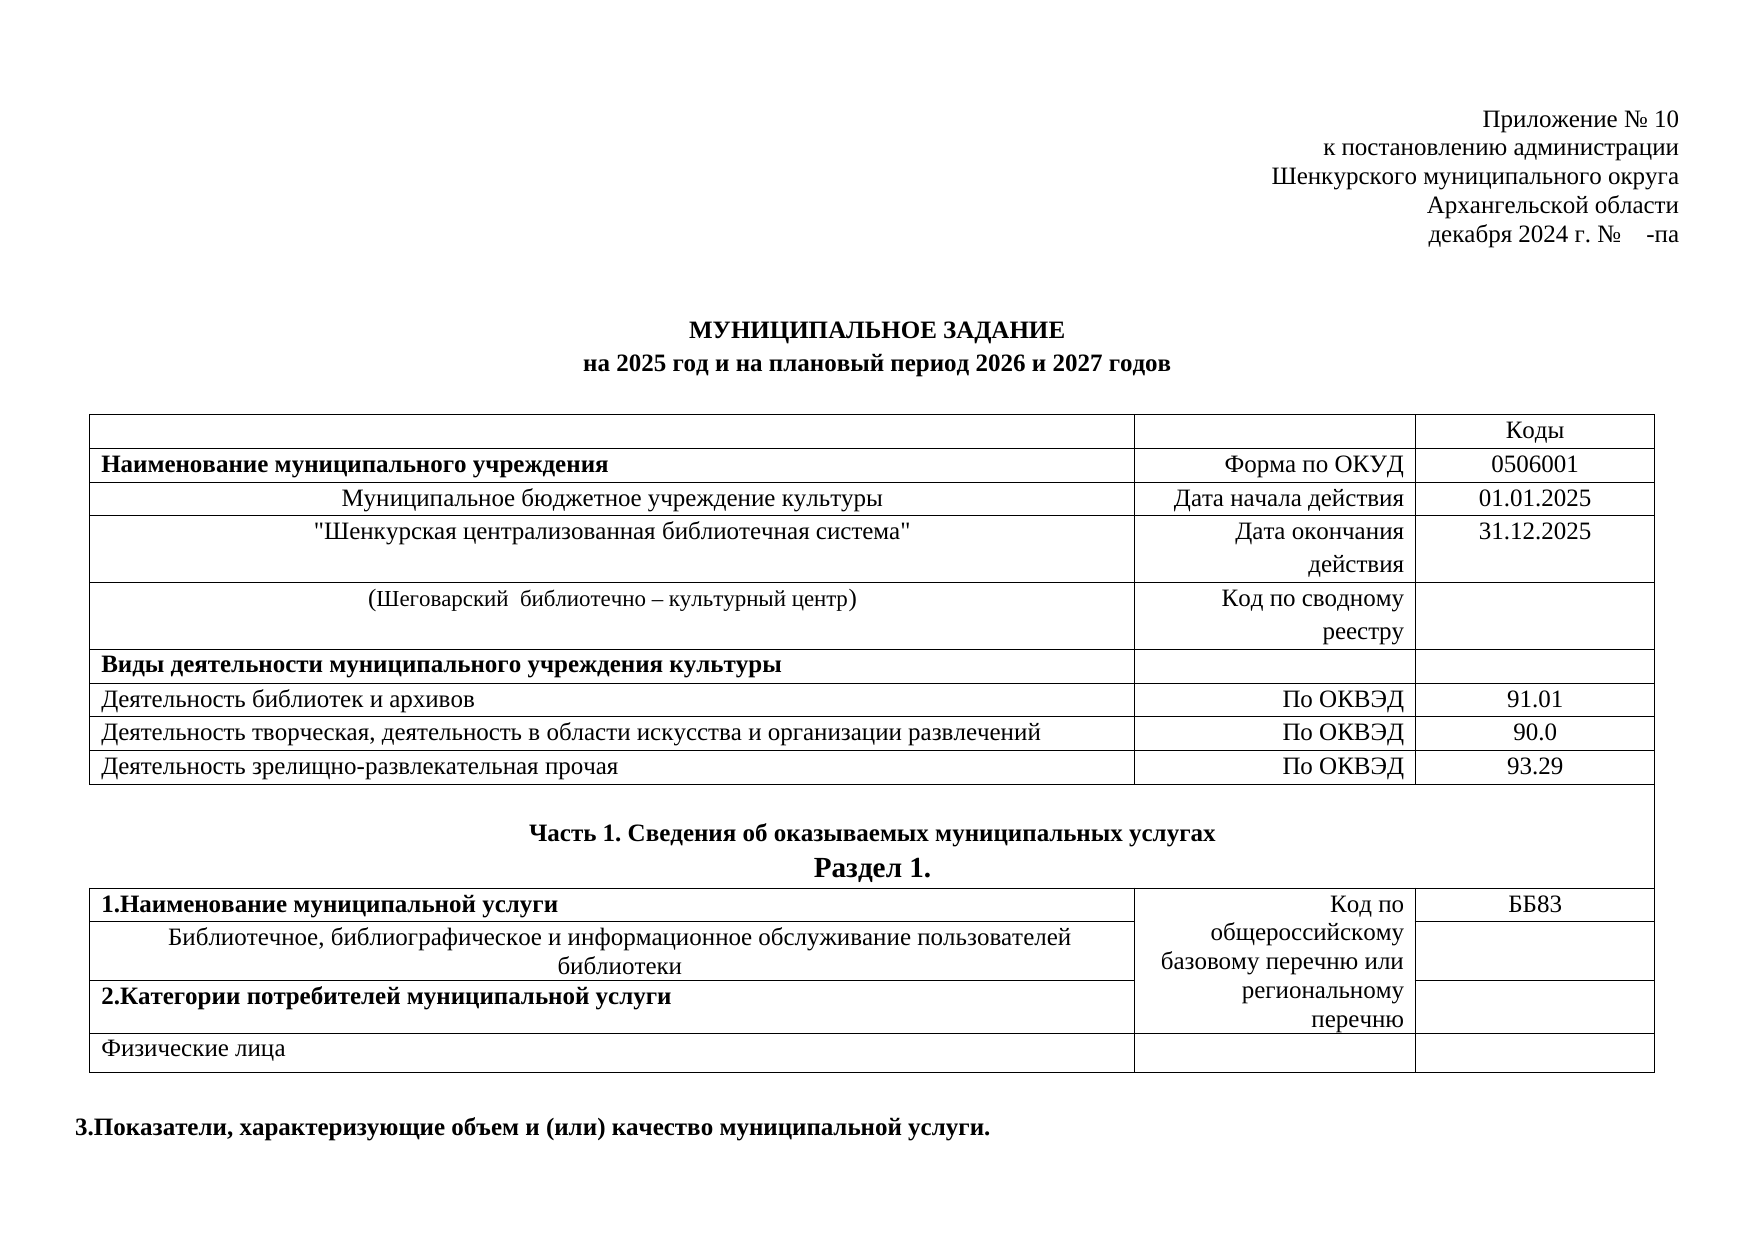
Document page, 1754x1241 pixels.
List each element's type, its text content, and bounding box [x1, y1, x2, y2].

table_cell Наименование муниципального учреждения [90, 449, 1134, 482]
table_cell 91.01 [1416, 684, 1654, 716]
table_cell ББ83 [1416, 889, 1654, 921]
table_cell Код по общероссийскому базовому перечню или региональному перечню [1135, 889, 1415, 1032]
table_cell Библиотечное, библиографическое и информационное обслуживание пользователей библиотеки [90, 922, 1134, 980]
table_cell Деятельность творческая, деятельность в области искусства и организации развлечений [90, 717, 1134, 750]
table_header [1135, 415, 1415, 448]
table_cell [1416, 650, 1654, 683]
table_header Коды [1416, 415, 1654, 448]
table_cell 90.0 [1416, 717, 1654, 750]
table_cell [1416, 981, 1654, 1032]
title Архангельской области [75, 190, 1679, 219]
table_cell По ОКВЭД [1135, 684, 1415, 716]
table_cell 2.Категории потребителей муниципальной услуги [90, 981, 1134, 1032]
table_cell "Шенкурская централизованная библиотечная система" [90, 516, 1134, 582]
table_cell 0506001 [1416, 449, 1654, 482]
table_cell 31.12.2025 [1416, 516, 1654, 582]
table_cell [1416, 583, 1654, 648]
table_cell 01.01.2025 [1416, 483, 1654, 515]
table_cell Виды деятельности муниципального учреждения культуры [90, 650, 1134, 683]
table_cell Код по сводному реестру [1135, 583, 1415, 648]
table_cell Муниципальное бюджетное учреждение культуры [90, 483, 1134, 515]
table_cell Часть 1. Сведения об оказываемых муниципальных услугах [90, 785, 1654, 850]
table_cell (Шеговарский библиотечно – культурный центр) [90, 583, 1134, 648]
table_cell Деятельность зрелищно-развлекательная прочая [90, 751, 1134, 783]
text на 2025 год и на плановый период 2026 и 2027 годов [75, 348, 1679, 377]
title декабря 2024 г. № -па [75, 219, 1679, 247]
table_cell [1416, 922, 1654, 980]
title Приложение № 10 [75, 104, 1679, 132]
text МУНИЦИПАЛЬНОЕ ЗАДАНИЕ [75, 315, 1679, 343]
table_cell По ОКВЭД [1135, 717, 1415, 750]
table_cell Физические лица [90, 1034, 1134, 1072]
title Шенкурского муниципального округа [75, 161, 1679, 190]
table_cell Форма по ОКУД [1135, 449, 1415, 482]
table_header [90, 415, 1134, 448]
table_cell Дата окончания действия [1135, 516, 1415, 582]
table_cell Дата начала действия [1135, 483, 1415, 515]
table_cell По ОКВЭД [1135, 751, 1415, 783]
table_cell [1135, 650, 1415, 683]
table_cell [1416, 1034, 1654, 1072]
table_cell 1.Наименование муниципальной услуги [90, 889, 1134, 921]
text 3.Показатели, характеризующие объем и (или) качество муниципальной услуги. [75, 1112, 1679, 1140]
table_cell Деятельность библиотек и архивов [90, 684, 1134, 716]
table_cell Раздел 1. [90, 850, 1654, 888]
title к постановлению администрации [75, 132, 1679, 161]
table_cell [1135, 1034, 1415, 1072]
table_cell 93.29 [1416, 751, 1654, 783]
